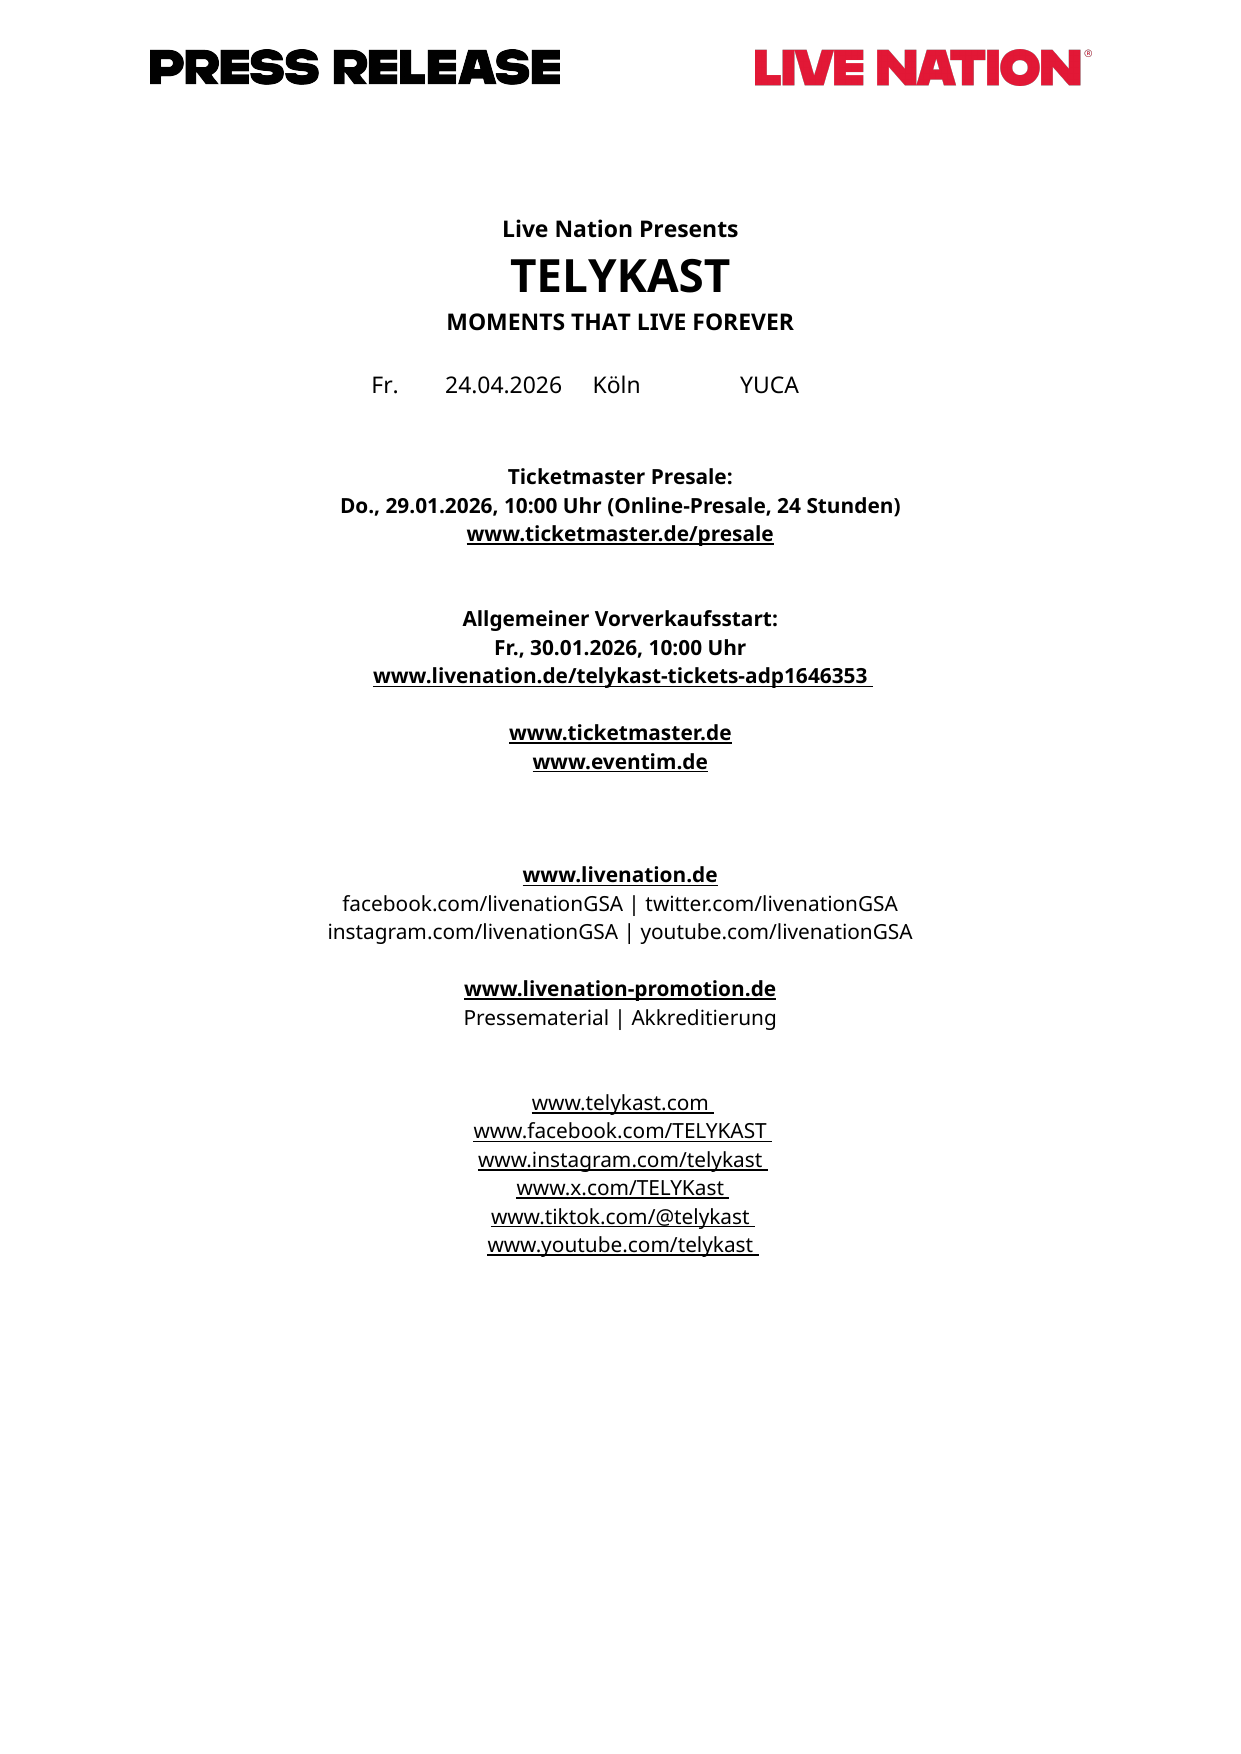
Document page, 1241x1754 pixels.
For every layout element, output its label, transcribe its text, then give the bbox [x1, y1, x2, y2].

text Live Nation Presents [150, 212, 1090, 244]
text Fr. 24.04.2026 Köln YUCA [297, 369, 1090, 400]
text MOMENTS THAT LIVE FOREVER [150, 306, 1090, 337]
text Ticketmaster Presale: [150, 462, 1090, 491]
text www.tiktok.com/@telykast [150, 1202, 1090, 1230]
subtitle www.ticketmaster.de/presale [150, 519, 1090, 548]
text Do., 29.01.2026, 10:00 Uhr (Online-Presale, 24 Stunden) [150, 491, 1090, 519]
text www.ticketmaster.de www.eventim.de [150, 718, 1090, 775]
text www.facebook.com/TELYKAST [150, 1116, 1090, 1145]
text www.x.com/TELYKast [150, 1173, 1090, 1202]
text Fr., 30.01.2026, 10:00 Uhr [150, 633, 1090, 661]
text www.livenation.de/telykast-tickets-adp1646353 [150, 661, 1090, 690]
text Pressematerial | Akkreditierung [150, 1003, 1090, 1031]
text TELYKAST [150, 244, 1090, 306]
text www.livenation-promotion.de [150, 974, 1090, 1003]
text instagram.com/livenationGSA | youtube.com/livenationGSA [150, 917, 1090, 946]
text www.telykast.com [150, 1088, 1090, 1116]
subtitle Allgemeiner Vorverkaufsstart: [150, 604, 1090, 633]
text www.instagram.com/telykast [150, 1145, 1090, 1173]
text www.youtube.com/telykast [150, 1230, 1090, 1259]
picture [755, 49, 1092, 86]
picture [150, 49, 560, 85]
text www.livenation.de facebook.com/livenationGSA | twitter.com/livenationGSA [150, 861, 1090, 917]
